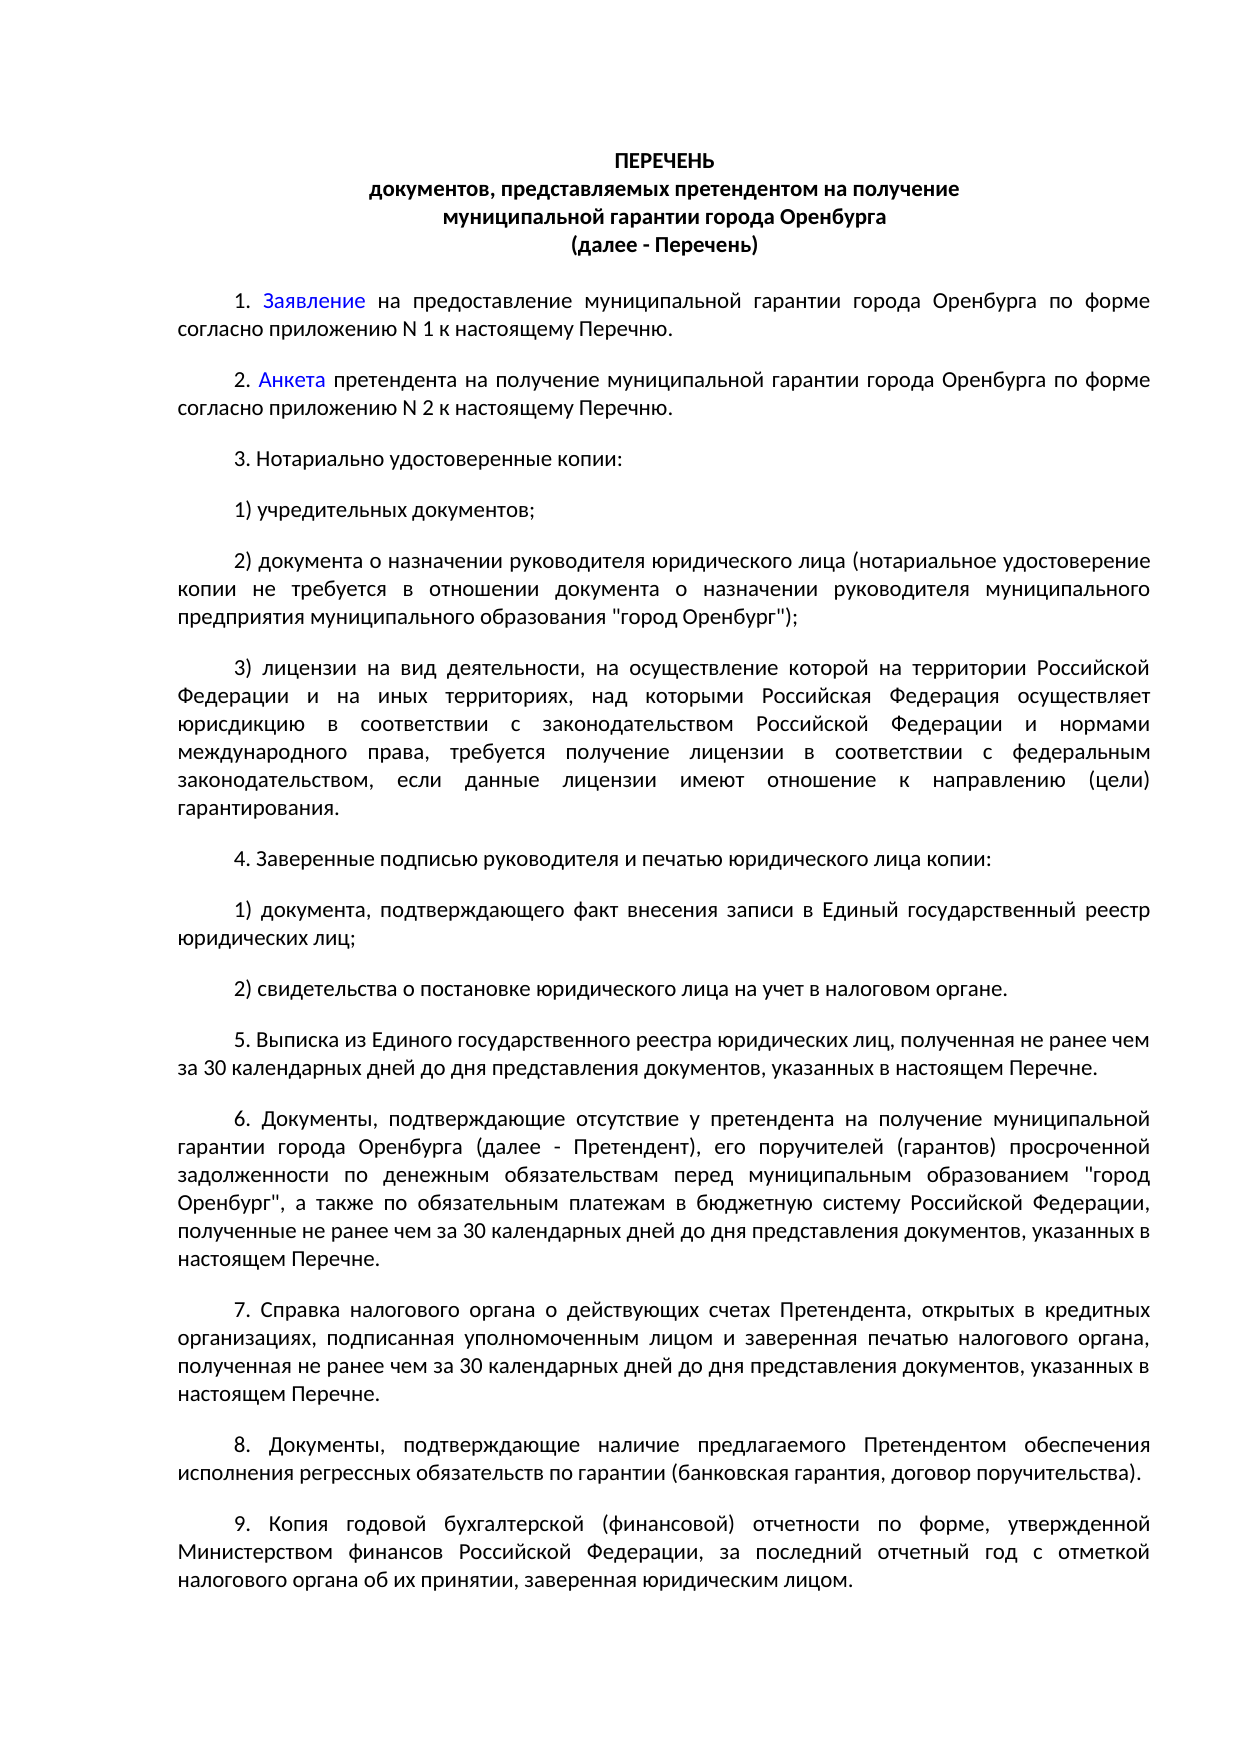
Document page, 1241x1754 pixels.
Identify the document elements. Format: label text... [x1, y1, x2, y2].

title (далее - Перечень) [177, 230, 1152, 258]
text 3. Нотариально удостоверенные копии: [177, 444, 1152, 472]
text 6. Документы, подтверждающие отсутствие у претендента на получение муниципальной гарантии города Оренбурга (далее - Претендент), его поручителей (гарантов) просроченной задолженности по денежным обязательствам перед муниципальным образованием "город Оренбург", а также по обязательным платежам в бюджетную систему Российской Федерации, полученные не ранее чем за 30 календарных дней до дня представления документов, указанных в настоящем Перечне. [177, 1104, 1152, 1272]
text 7. Справка налогового органа о действующих счетах Претендента, открытых в кредитных организациях, подписанная уполномоченным лицом и заверенная печатью налогового органа, полученная не ранее чем за 30 календарных дней до дня представления документов, указанных в настоящем Перечне. [177, 1295, 1152, 1407]
text 1) учредительных документов; [177, 495, 1152, 523]
text 8. Документы, подтверждающие наличие предлагаемого Претендентом обеспечения исполнения регрессных обязательств по гарантии (банковская гарантия, договор поручительства). [177, 1430, 1152, 1486]
text 5. Выписка из Единого государственного реестра юридических лиц, полученная не ранее чем за 30 календарных дней до дня представления документов, указанных в настоящем Перечне. [177, 1025, 1152, 1081]
text 9. Копия годовой бухгалтерской (финансовой) отчетности по форме, утвержденной Министерством финансов Российской Федерации, за последний отчетный год с отметкой налогового органа об их принятии, заверенная юридическим лицом. [177, 1509, 1152, 1593]
text 1) документа, подтверждающего факт внесения записи в Единый государственный реестр юридических лиц; [177, 895, 1152, 951]
text 3) лицензии на вид деятельности, на осуществление которой на территории Российской Федерации и на иных территориях, над которыми Российская Федерация осуществляет юрисдикцию в соответствии с законодательством Российской Федерации и нормами международного права, требуется получение лицензии в соответствии с федеральным законодательством, если данные лицензии имеют отношение к направлению (цели) гарантирования. [177, 653, 1152, 821]
title ПЕРЕЧЕНЬ [177, 146, 1152, 174]
text 1. Заявление на предоставление муниципальной гарантии города Оренбурга по форме согласно приложению N 1 к настоящему Перечню. [177, 286, 1152, 342]
text 4. Заверенные подписью руководителя и печатью юридического лица копии: [177, 844, 1152, 872]
title документов, представляемых претендентом на получение [177, 174, 1152, 202]
text 2. Анкета претендента на получение муниципальной гарантии города Оренбурга по форме согласно приложению N 2 к настоящему Перечню. [177, 365, 1152, 421]
title муниципальной гарантии города Оренбурга [177, 202, 1152, 230]
text 2) документа о назначении руководителя юридического лица (нотариальное удостоверение копии не требуется в отношении документа о назначении руководителя муниципального предприятия муниципального образования "город Оренбург"); [177, 546, 1152, 630]
text 2) свидетельства о постановке юридического лица на учет в налоговом органе. [177, 974, 1152, 1002]
